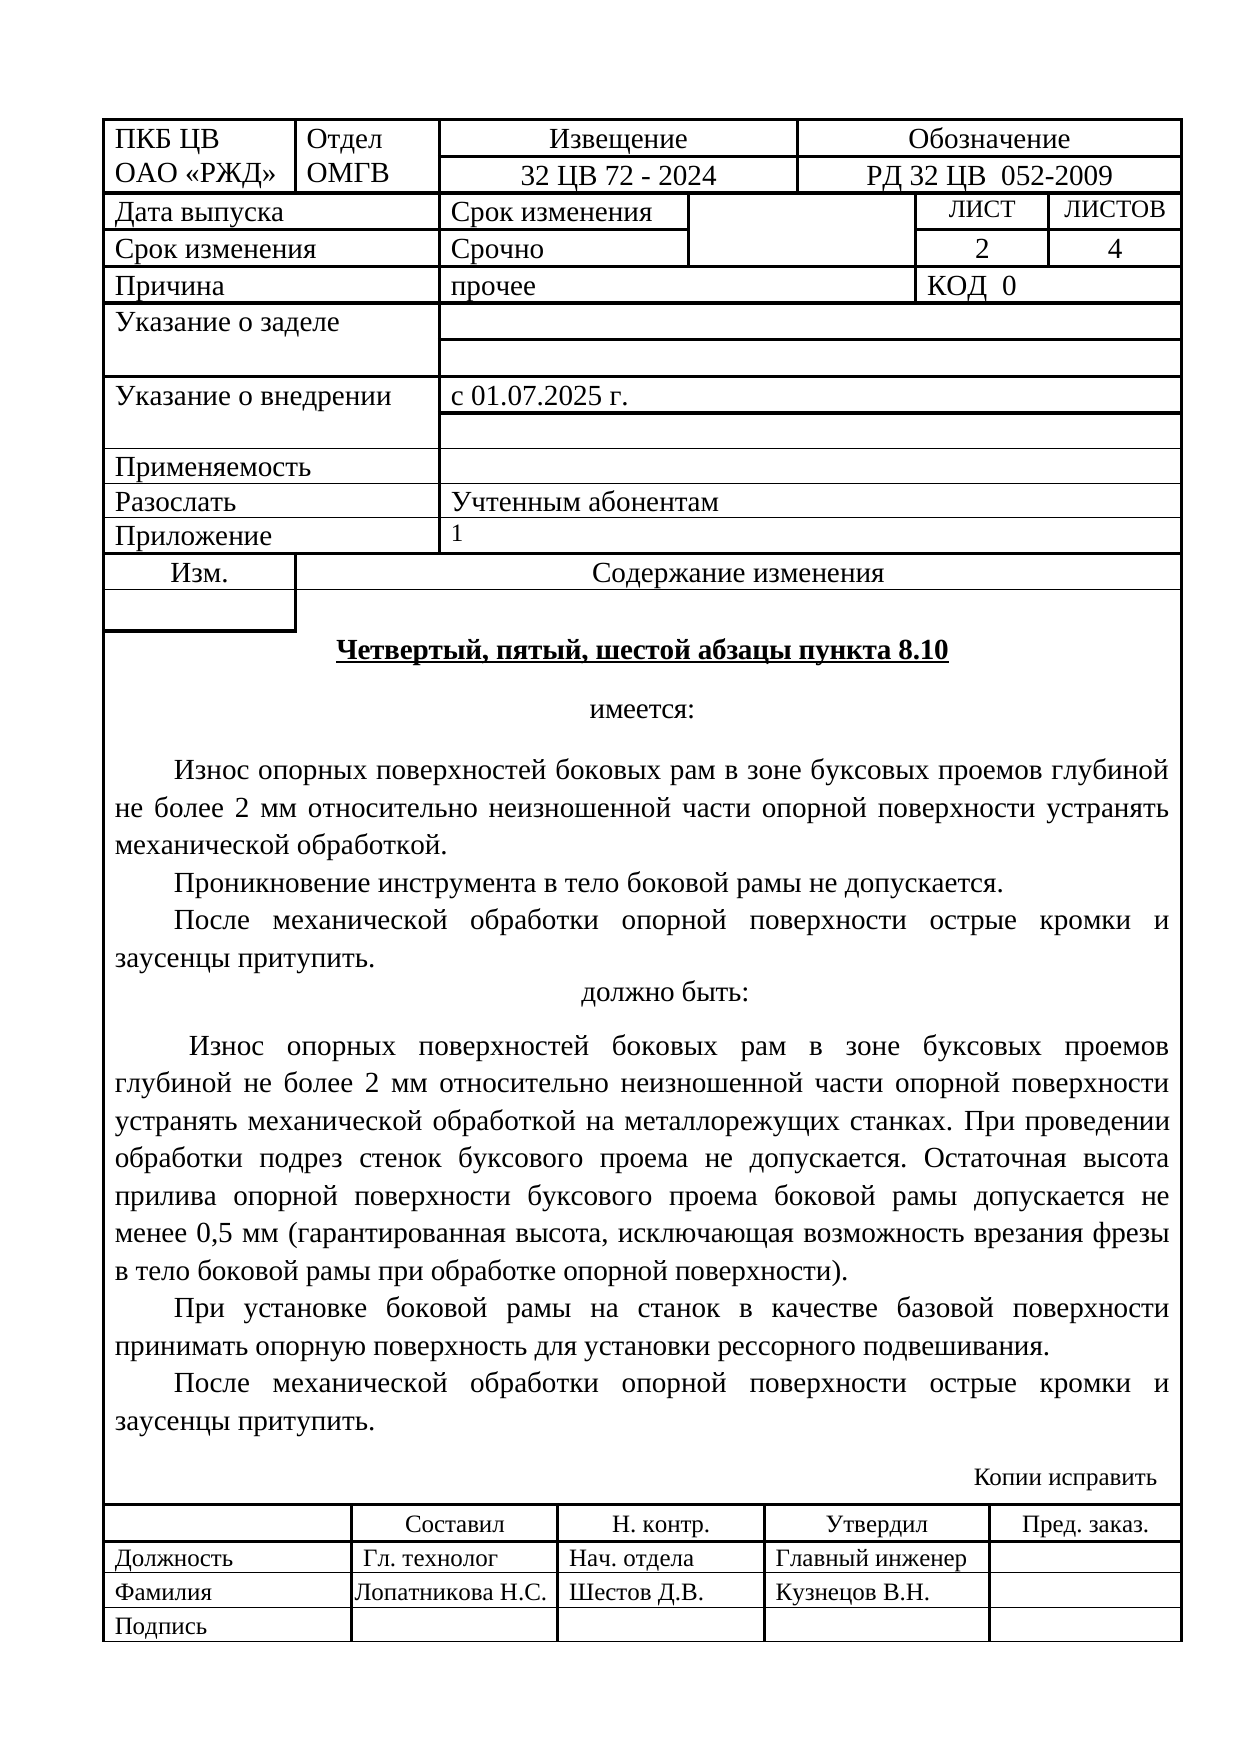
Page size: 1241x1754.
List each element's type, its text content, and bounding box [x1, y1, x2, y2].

table_cell Н. контр. [559, 1506, 763, 1539]
table_cell [441, 449, 1180, 483]
table_cell [766, 1608, 988, 1641]
table_cell [991, 1573, 1180, 1607]
table_cell Дата выпуска [105, 195, 438, 228]
table_cell [353, 1608, 556, 1641]
table_cell Лопатникова Н.С. [353, 1573, 556, 1607]
table_cell Содержание изменения [297, 555, 1180, 588]
table_cell [105, 1506, 350, 1539]
table_cell Учтенным абонентам [441, 484, 1180, 517]
table_cell [559, 1608, 763, 1641]
table_header ПКБ ЦВ ОАО «РЖД» [105, 121, 294, 191]
table_cell Фамилия [105, 1573, 350, 1607]
table_cell Применяемость [105, 449, 438, 483]
table_cell Шестов Д.В. [559, 1573, 763, 1607]
table_cell 2 [917, 231, 1047, 265]
table_cell Составил [353, 1506, 556, 1539]
table_cell Листов [1050, 195, 1180, 228]
table_cell Четвертый, пятый, шестой абзацы пункта 8.10 имеется: Износ опорных поверхностей боковых рам в зоне буксовых проемов глубиной не более 2 мм относительно неизношенной части опорной поверхности устранять механической обработкой. Проникновение инструмента в тело боковой рамы не допускается. После механической обработки опорной поверхности острые кромки и заусенцы притупить. должно быть: Износ опорных поверхностей боковых рам в зоне буксовых проемов глубиной не более 2 мм относительно неизношенной части опорной поверхности устранять механической обработкой на металлорежущих станках. При проведении обработки подрез стенок буксового проема не допускается. Остаточная высота прилива опорной поверхности буксового проема боковой рамы допускается не менее 0,5 мм (гарантированная высота, исключающая возможность врезания фрезы в тело боковой рамы при обработке опорной поверхности). При установке боковой рамы на станок в качестве базовой поверхности принимать опорную поверхность для установки рессорного подвешивания. После механической обработки опорной поверхности острые кромки и заусенцы притупить. Копии исправить [105, 629, 1180, 1503]
table_cell Пред. заказ. [991, 1506, 1180, 1539]
table_header Обозначение [799, 121, 1180, 155]
table_header Отдел ОМГВ [297, 121, 438, 191]
table_cell [441, 341, 1180, 375]
table_cell [297, 590, 1180, 629]
table_cell Причина [105, 268, 438, 301]
table_cell Должность [105, 1543, 350, 1572]
table_cell [991, 1543, 1180, 1572]
table_cell Указание о внедрении [105, 378, 438, 448]
table_cell [105, 590, 294, 629]
table_cell Приложение [105, 518, 438, 552]
table_cell 1 [441, 518, 1180, 552]
table_cell с 01.07.2025 г. [441, 378, 1180, 411]
table_cell Нач. отдела [559, 1543, 763, 1572]
table_cell [991, 1608, 1180, 1641]
table_cell Изм. [105, 555, 294, 588]
table_header Извещение [441, 121, 796, 155]
table_cell Указание о заделе [105, 305, 438, 375]
table_cell РД 32 ЦВ 052-2009 [799, 158, 1180, 191]
table_cell Подпись [105, 1608, 350, 1641]
table_cell 32 ЦВ 72 - 2024 [441, 158, 796, 191]
table_cell Кузнецов В.Н. [766, 1573, 988, 1607]
table_cell Гл. технолог [353, 1543, 556, 1572]
table_cell [441, 305, 1180, 338]
table_cell [441, 415, 1180, 448]
table_cell Срок изменения [105, 231, 438, 265]
table_cell Утвердил [766, 1506, 988, 1539]
table_cell Разослать [105, 484, 438, 517]
table_cell КОД 0 [917, 268, 1180, 301]
table_cell Срок изменения [441, 195, 687, 228]
table_cell Лист [917, 195, 1047, 228]
table_cell Срочно [441, 231, 687, 265]
table_cell прочее [441, 268, 914, 301]
table_cell Главный инженер [766, 1543, 988, 1572]
table_cell 4 [1050, 231, 1180, 265]
table_cell [690, 195, 914, 265]
